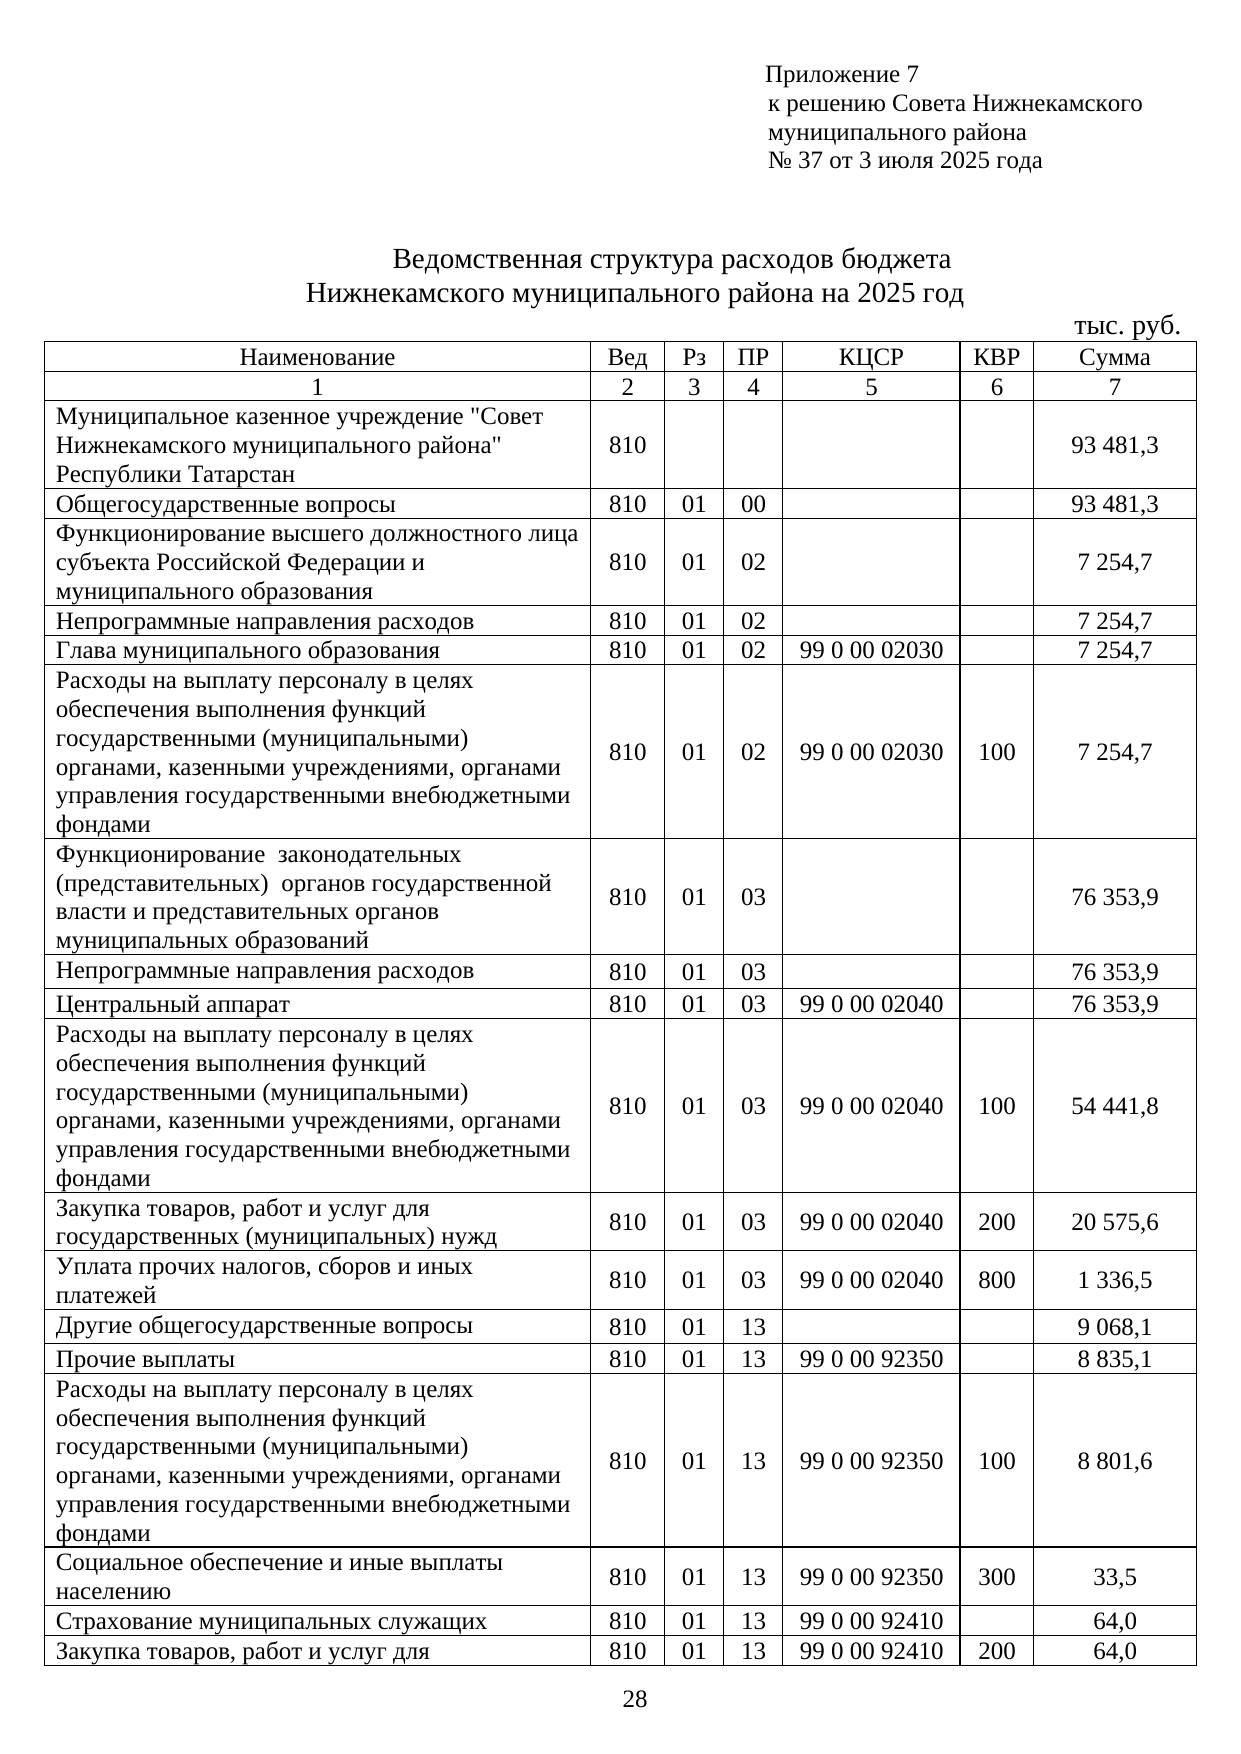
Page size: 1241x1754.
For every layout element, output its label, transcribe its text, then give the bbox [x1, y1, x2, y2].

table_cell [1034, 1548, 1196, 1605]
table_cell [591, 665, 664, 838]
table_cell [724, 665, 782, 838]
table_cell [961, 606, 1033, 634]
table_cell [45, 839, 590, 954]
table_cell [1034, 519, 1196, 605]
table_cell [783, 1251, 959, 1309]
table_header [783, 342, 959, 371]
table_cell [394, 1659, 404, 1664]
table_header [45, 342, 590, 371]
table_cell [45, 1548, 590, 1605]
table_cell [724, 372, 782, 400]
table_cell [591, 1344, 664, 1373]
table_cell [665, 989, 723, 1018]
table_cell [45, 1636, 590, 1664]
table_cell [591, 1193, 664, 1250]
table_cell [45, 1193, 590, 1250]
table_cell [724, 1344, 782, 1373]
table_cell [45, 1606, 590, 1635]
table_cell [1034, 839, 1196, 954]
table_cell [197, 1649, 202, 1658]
text Ведомственная структура расходов бюджета [162, 241, 1181, 275]
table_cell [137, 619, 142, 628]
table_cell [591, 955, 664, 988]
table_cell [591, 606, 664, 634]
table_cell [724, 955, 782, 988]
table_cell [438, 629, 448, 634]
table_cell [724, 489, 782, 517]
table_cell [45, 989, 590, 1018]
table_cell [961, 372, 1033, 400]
text муниципального района [768, 117, 1181, 145]
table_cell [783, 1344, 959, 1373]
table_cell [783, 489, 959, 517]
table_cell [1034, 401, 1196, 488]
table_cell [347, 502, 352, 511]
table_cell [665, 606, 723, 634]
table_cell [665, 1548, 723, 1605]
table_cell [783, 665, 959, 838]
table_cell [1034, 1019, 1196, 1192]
text тыс. руб. [89, 308, 1181, 341]
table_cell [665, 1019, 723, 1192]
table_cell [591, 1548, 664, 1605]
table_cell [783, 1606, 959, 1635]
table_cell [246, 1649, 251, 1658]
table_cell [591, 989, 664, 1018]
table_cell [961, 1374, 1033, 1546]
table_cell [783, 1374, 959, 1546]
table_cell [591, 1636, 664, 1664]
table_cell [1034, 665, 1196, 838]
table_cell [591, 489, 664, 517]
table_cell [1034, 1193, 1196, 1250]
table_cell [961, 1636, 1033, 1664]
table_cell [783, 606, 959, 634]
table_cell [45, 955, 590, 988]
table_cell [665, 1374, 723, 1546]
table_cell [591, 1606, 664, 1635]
text Нижнекамского муниципального района на 2025 год [89, 275, 1181, 308]
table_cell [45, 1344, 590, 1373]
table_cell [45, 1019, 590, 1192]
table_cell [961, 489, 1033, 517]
text к решению Совета Нижнекамского [768, 88, 1181, 117]
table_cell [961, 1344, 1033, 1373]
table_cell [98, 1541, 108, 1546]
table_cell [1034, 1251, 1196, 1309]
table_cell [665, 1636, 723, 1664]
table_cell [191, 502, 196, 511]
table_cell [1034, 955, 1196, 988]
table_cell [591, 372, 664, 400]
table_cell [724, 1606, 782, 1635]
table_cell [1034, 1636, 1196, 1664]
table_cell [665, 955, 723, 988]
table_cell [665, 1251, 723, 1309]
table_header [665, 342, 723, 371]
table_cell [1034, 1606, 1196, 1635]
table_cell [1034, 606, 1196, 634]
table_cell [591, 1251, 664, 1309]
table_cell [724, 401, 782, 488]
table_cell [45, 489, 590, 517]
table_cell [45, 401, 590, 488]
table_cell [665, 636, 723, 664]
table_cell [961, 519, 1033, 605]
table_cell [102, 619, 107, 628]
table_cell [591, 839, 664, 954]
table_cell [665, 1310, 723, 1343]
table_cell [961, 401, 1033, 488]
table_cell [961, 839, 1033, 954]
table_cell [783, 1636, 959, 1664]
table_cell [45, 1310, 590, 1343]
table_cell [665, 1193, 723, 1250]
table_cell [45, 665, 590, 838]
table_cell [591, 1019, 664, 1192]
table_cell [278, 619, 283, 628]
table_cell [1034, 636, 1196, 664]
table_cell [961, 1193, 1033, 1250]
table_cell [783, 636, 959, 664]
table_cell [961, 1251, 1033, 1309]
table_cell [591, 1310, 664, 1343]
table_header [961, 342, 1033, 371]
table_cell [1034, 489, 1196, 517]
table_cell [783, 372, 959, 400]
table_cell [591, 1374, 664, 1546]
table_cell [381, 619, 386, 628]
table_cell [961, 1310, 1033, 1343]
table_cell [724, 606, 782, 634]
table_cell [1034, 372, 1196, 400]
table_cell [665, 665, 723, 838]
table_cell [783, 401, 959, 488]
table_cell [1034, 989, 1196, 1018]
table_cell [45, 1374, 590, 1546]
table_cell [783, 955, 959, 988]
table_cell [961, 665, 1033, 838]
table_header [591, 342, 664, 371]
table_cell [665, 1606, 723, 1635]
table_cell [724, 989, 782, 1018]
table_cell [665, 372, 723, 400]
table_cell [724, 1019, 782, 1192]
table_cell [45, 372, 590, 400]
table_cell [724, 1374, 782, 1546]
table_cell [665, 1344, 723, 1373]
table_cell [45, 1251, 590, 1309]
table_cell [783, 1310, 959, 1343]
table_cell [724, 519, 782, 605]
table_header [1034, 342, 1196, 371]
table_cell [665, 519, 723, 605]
text Приложение 7 [679, 59, 1181, 88]
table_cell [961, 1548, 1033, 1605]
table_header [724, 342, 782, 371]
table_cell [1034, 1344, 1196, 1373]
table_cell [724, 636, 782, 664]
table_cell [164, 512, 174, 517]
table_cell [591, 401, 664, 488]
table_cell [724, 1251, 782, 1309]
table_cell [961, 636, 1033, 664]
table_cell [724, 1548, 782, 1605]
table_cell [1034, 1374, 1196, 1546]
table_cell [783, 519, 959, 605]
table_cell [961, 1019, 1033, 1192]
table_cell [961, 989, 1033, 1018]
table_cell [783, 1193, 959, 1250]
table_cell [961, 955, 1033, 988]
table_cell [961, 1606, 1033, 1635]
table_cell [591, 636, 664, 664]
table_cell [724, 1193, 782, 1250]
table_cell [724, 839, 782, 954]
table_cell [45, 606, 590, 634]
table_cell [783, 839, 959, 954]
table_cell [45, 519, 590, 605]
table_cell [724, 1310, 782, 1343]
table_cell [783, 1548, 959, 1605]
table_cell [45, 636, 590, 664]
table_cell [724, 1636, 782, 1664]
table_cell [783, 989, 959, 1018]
text № 37 от 3 июля 2025 года [768, 145, 1181, 174]
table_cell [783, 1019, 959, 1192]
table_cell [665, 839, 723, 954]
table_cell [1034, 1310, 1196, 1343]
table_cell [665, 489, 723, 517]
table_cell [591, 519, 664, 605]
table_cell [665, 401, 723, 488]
